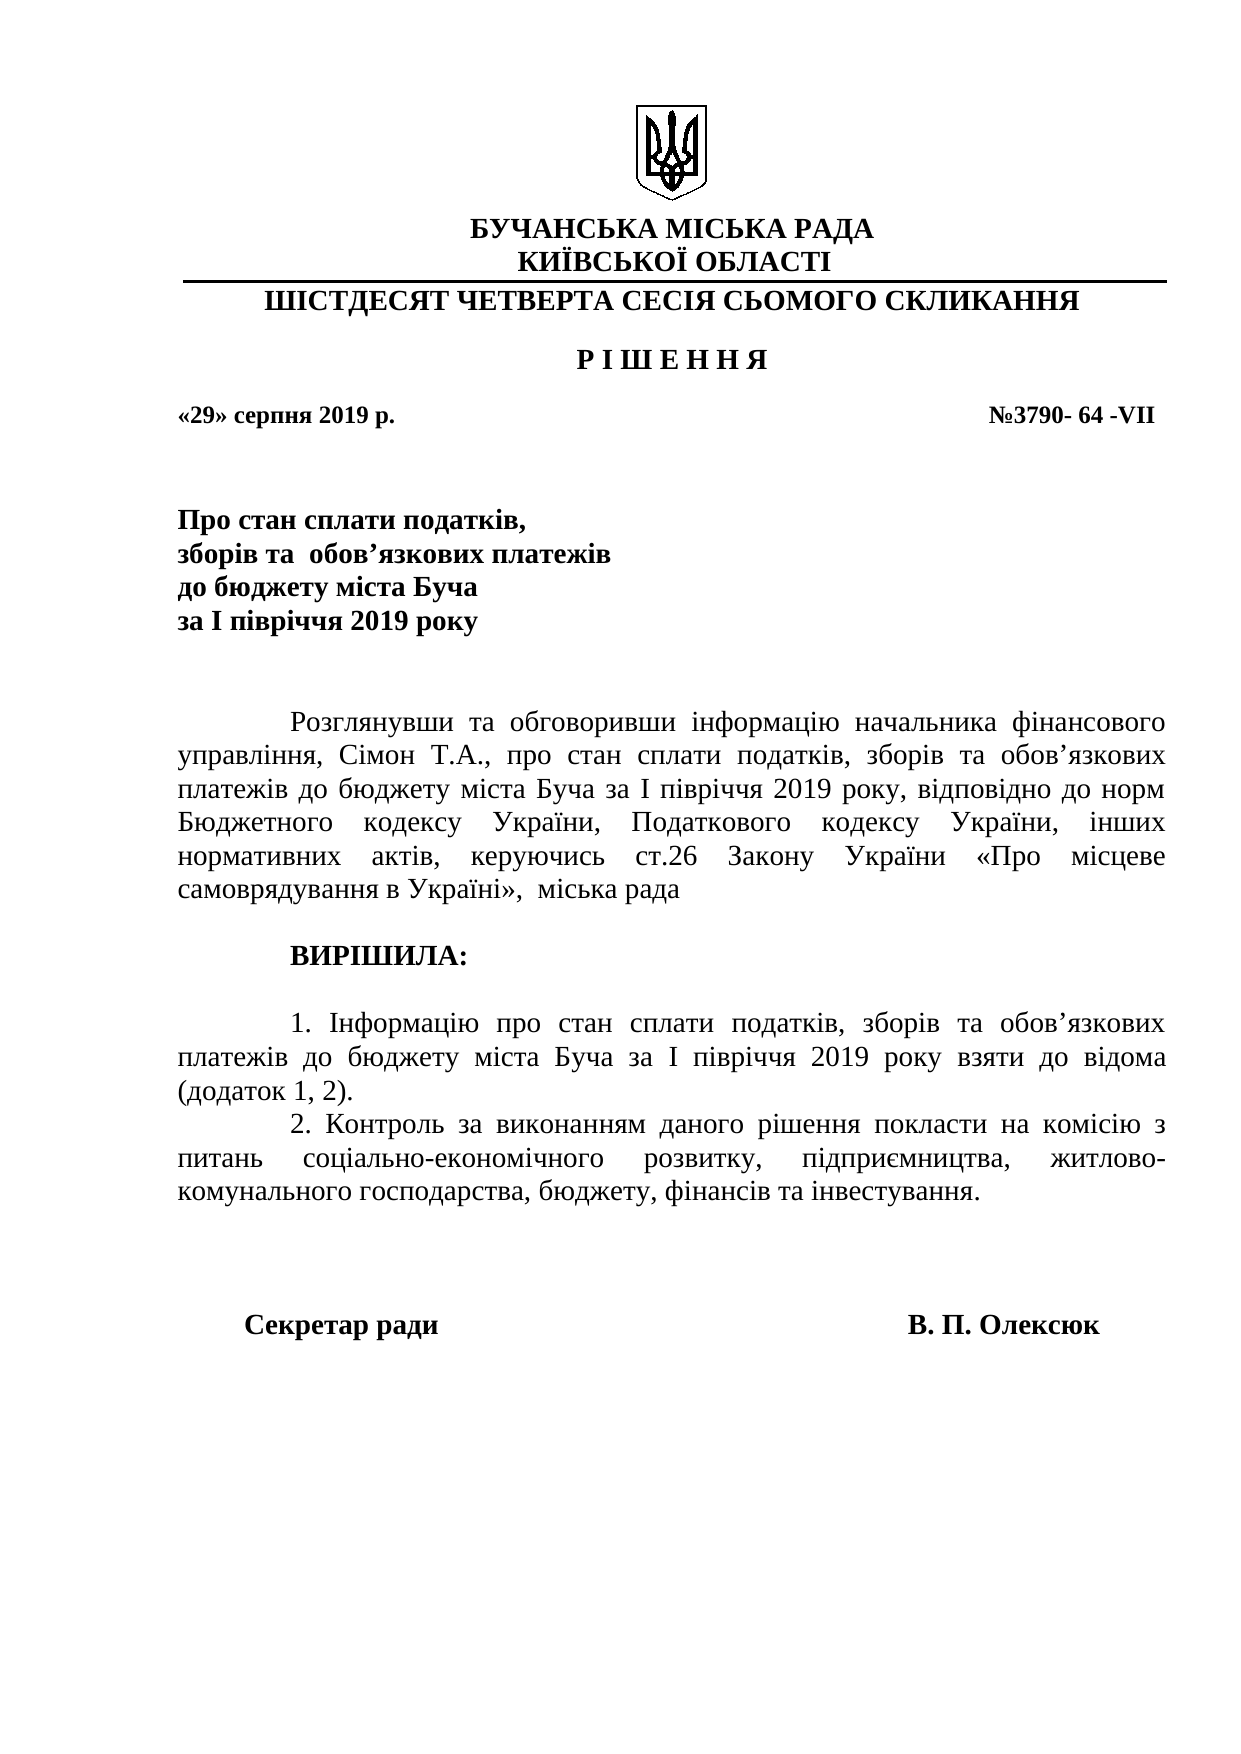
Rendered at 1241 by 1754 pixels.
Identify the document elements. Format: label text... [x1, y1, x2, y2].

subtitle «29» серпня 2019 р. №3790- 64 -VІІ [177, 400, 1167, 429]
subtitle Р І Ш Е Н Н Я [177, 342, 1167, 375]
text Розглянувши та обговоривши інформацію начальника фінансового управління, Сімон Т.А., про стан сплати податків, зборів та обов’язкових платежів до бюджету міста Буча за І півріччя 2019 року, відповідно до норм Бюджетного кодексу України, Податкового кодексу України, інших нормативних актів, керуючись ст.26 Закону України «Про місцеве самоврядування в Україні», міська рада [177, 704, 1167, 905]
text 2. Контроль за виконанням даного рішення покласти на комісію з питань соціально-економічного розвитку, підприємництва, житлово-комунального господарства, бюджету, фінансів та інвестування. [177, 1106, 1167, 1207]
text зборів та обов’язкових платежів [177, 536, 1167, 569]
text Секретар ради В. П. Олексюк [177, 1307, 1167, 1341]
text ШІСТДЕСЯТ ЧЕТВЕРТА СЕСІЯ СЬОМОГО СКЛИКАННЯ [177, 283, 1167, 317]
text 1. Інформацію про стан сплати податків, зборів та обов’язкових платежів до бюджету міста Буча за І півріччя 2019 року взяти до відома (додаток 1, 2). [177, 1006, 1167, 1106]
text ВИРІШИЛА: [177, 938, 1167, 972]
text Про стан сплати податків, [177, 502, 1167, 536]
text за І півріччя 2019 року [177, 603, 1167, 637]
subtitle КИЇВСЬКОЇ ОБЛАСТІ [183, 244, 1167, 280]
text БУЧАНСЬКА МІСЬКА РАДА [177, 211, 1167, 244]
text до бюджету міста Буча [177, 569, 1167, 603]
